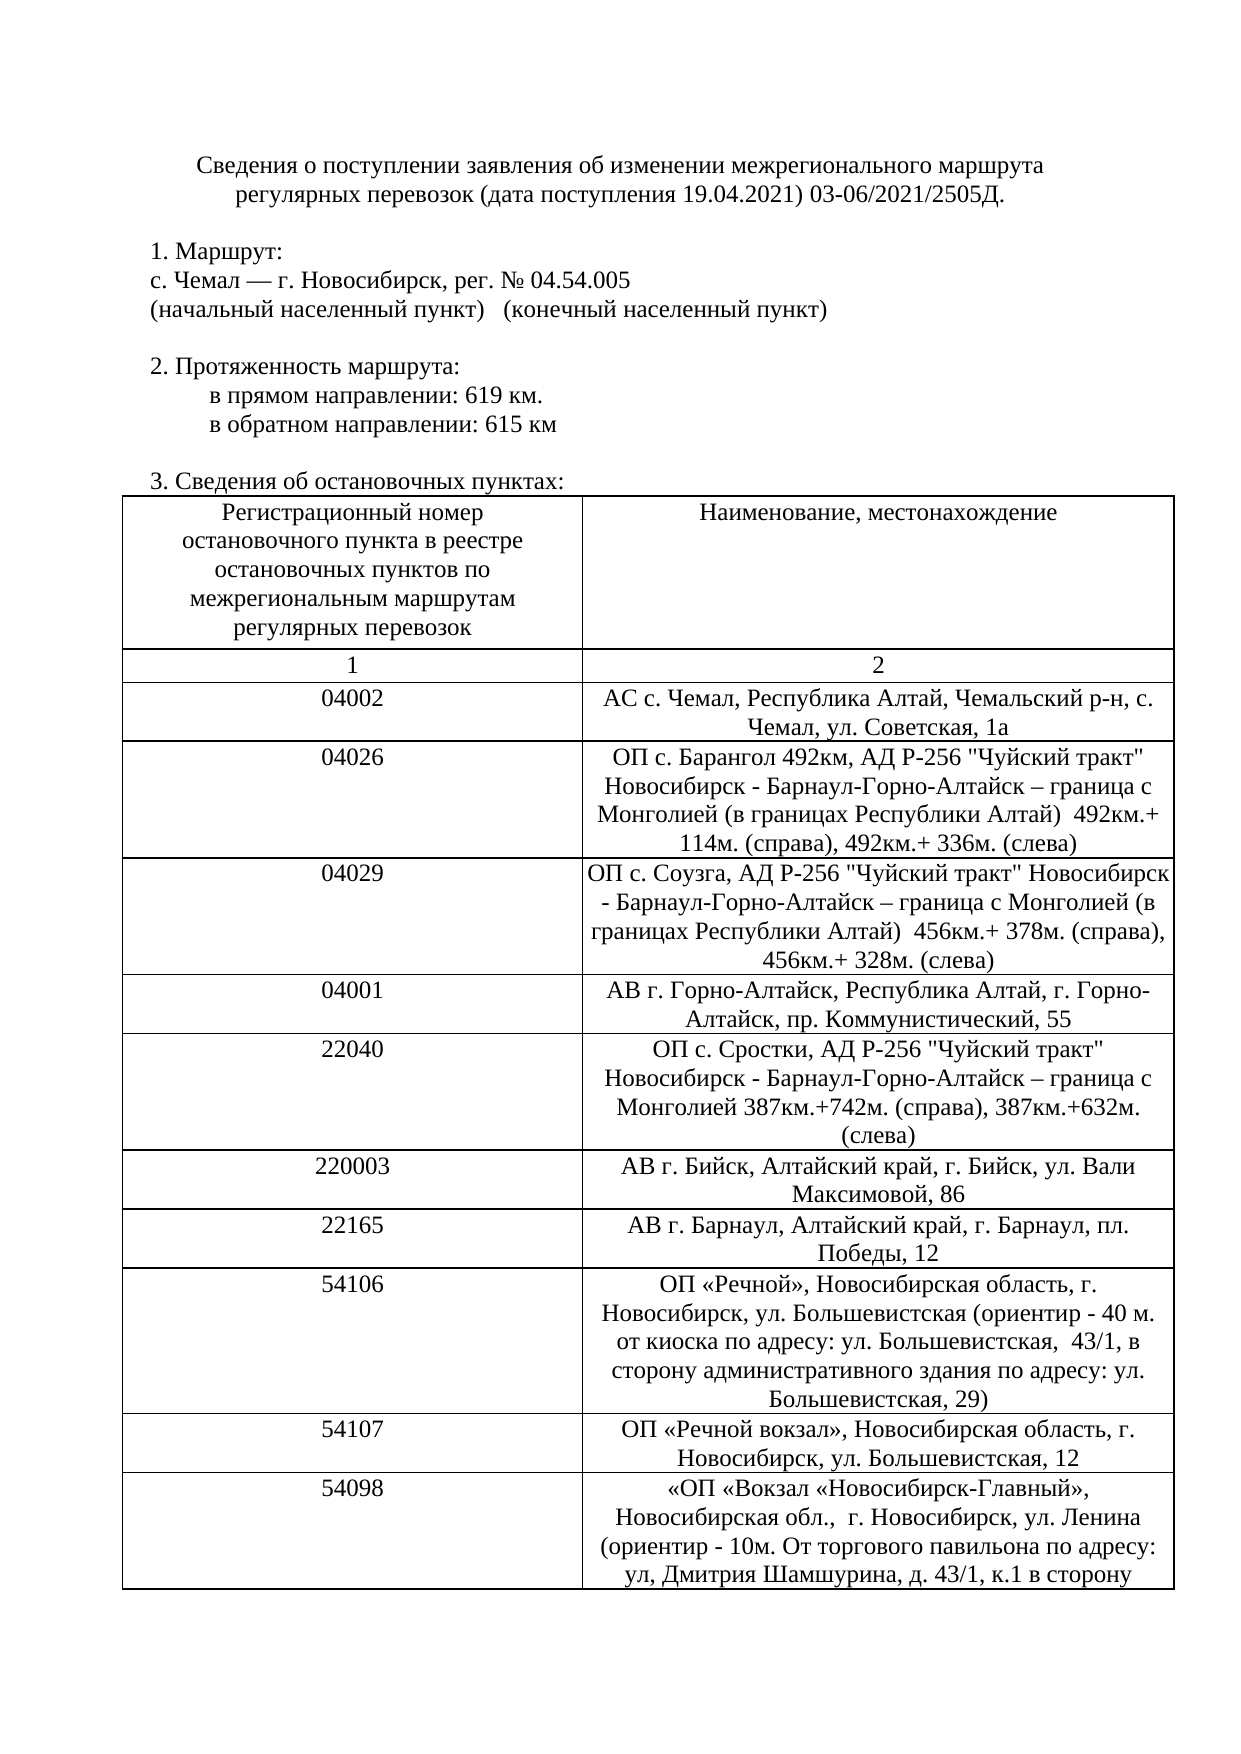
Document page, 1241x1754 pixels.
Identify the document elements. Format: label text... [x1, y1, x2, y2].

text 3. Сведения об остановочных пунктах: [150, 466, 1090, 495]
table_header Регистрационный номер остановочного пункта в реестре остановочных пунктов по межрегиональным маршрутам регулярных перевозок [123, 497, 582, 648]
table_cell ОП с. Сростки, АД Р-256 "Чуйский тракт" Новосибирск - Барнаул-Горно-Алтайск – граница с Монголией 387км.+742м. (справа), 387км.+632м. (слева) [583, 1034, 1173, 1149]
text 1. Маршрут: [150, 236, 1090, 265]
table_cell 04029 [123, 859, 582, 973]
table_cell 2 [583, 650, 1173, 681]
text в обратном направлении: 615 км [150, 409, 1090, 437]
text (начальный населенный пункт) (конечный населенный пункт) [150, 294, 1090, 322]
table_cell 04002 [123, 683, 582, 740]
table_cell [583, 1473, 1173, 1588]
text в прямом направлении: 619 км. [150, 380, 1090, 409]
table_cell 220003 [123, 1151, 582, 1208]
table_cell ОП «Речной», Новосибирская область, г. Новосибирск, ул. Большевистская (ориентир - 40 м. от киоска по адресу: ул. Большевистская, 43/1, в сторону административного здания по адресу: ул. Большевистская, 29) [583, 1269, 1173, 1413]
table_cell ОП «Речной вокзал», Новосибирская область, г. Новосибирск, ул. Большевистская, 12 [583, 1414, 1173, 1472]
table_cell 04001 [123, 975, 582, 1033]
text с. Чемал — г. Новосибирск, рег. № 04.54.005 [150, 265, 1090, 294]
table_cell 54106 [123, 1269, 582, 1413]
table_cell 22040 [123, 1034, 582, 1149]
table_cell ОП с. Барангол 492км, АД Р-256 "Чуйский тракт" Новосибирск - Барнаул-Горно-Алтайск – граница с Монголией (в границах Республики Алтай) 492км.+ 114м. (справа), 492км.+ 336м. (слева) [583, 742, 1173, 857]
text Сведения о поступлении заявления об изменении межрегионального маршрута регулярных перевозок (дата поступления 19.04.2021) 03-06/2021/2505Д. [150, 150, 1090, 207]
table_cell 54107 [123, 1414, 582, 1472]
table_cell АВ г. Бийск, Алтайский край, г. Бийск, ул. Вали Максимовой, 86 [583, 1151, 1173, 1208]
table_cell АВ г. Горно-Алтайск, Республика Алтай, г. Горно-Алтайск, пр. Коммунистический, 55 [583, 975, 1173, 1033]
table_cell АВ г. Барнаул, Алтайский край, г. Барнаул, пл. Победы, 12 [583, 1210, 1173, 1267]
table_cell ОП с. Соузга, АД Р-256 "Чуйский тракт" Новосибирск - Барнаул-Горно-Алтайск – граница с Монголией (в границах Республики Алтай) 456км.+ 378м. (справа), 456км.+ 328м. (слева) [583, 859, 1173, 973]
table_cell АС с. Чемал, Республика Алтай, Чемальский р-н, с. Чемал, ул. Советская, 1а [583, 683, 1173, 740]
table_cell 04026 [123, 742, 582, 857]
table_cell 1 [123, 650, 582, 681]
table_cell 54098 [123, 1473, 582, 1588]
text 2. Протяженность маршрута: [150, 351, 1090, 380]
table_header Наименование, местонахождение [583, 497, 1173, 648]
table_cell 22165 [123, 1210, 582, 1267]
